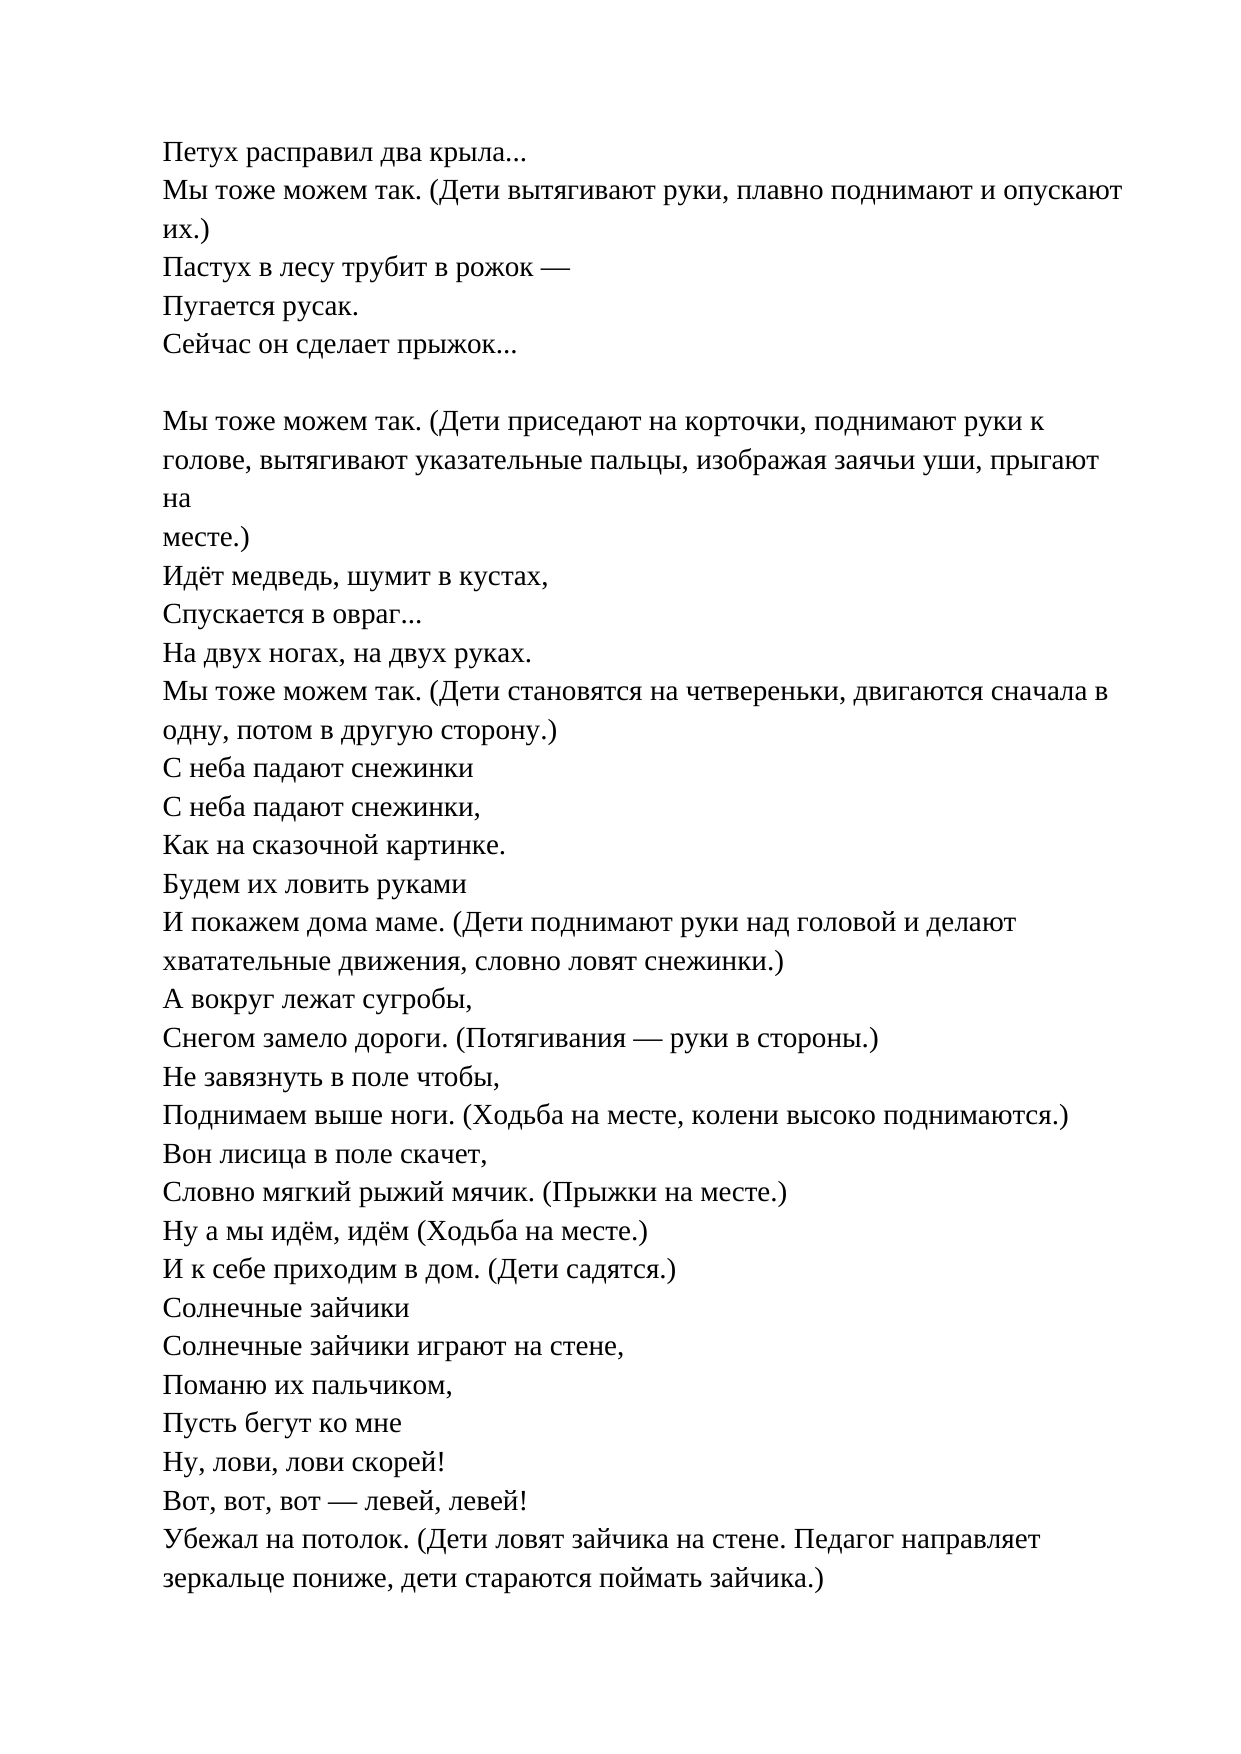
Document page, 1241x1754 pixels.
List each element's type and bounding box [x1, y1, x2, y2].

table_header [147, 118, 1151, 1609]
